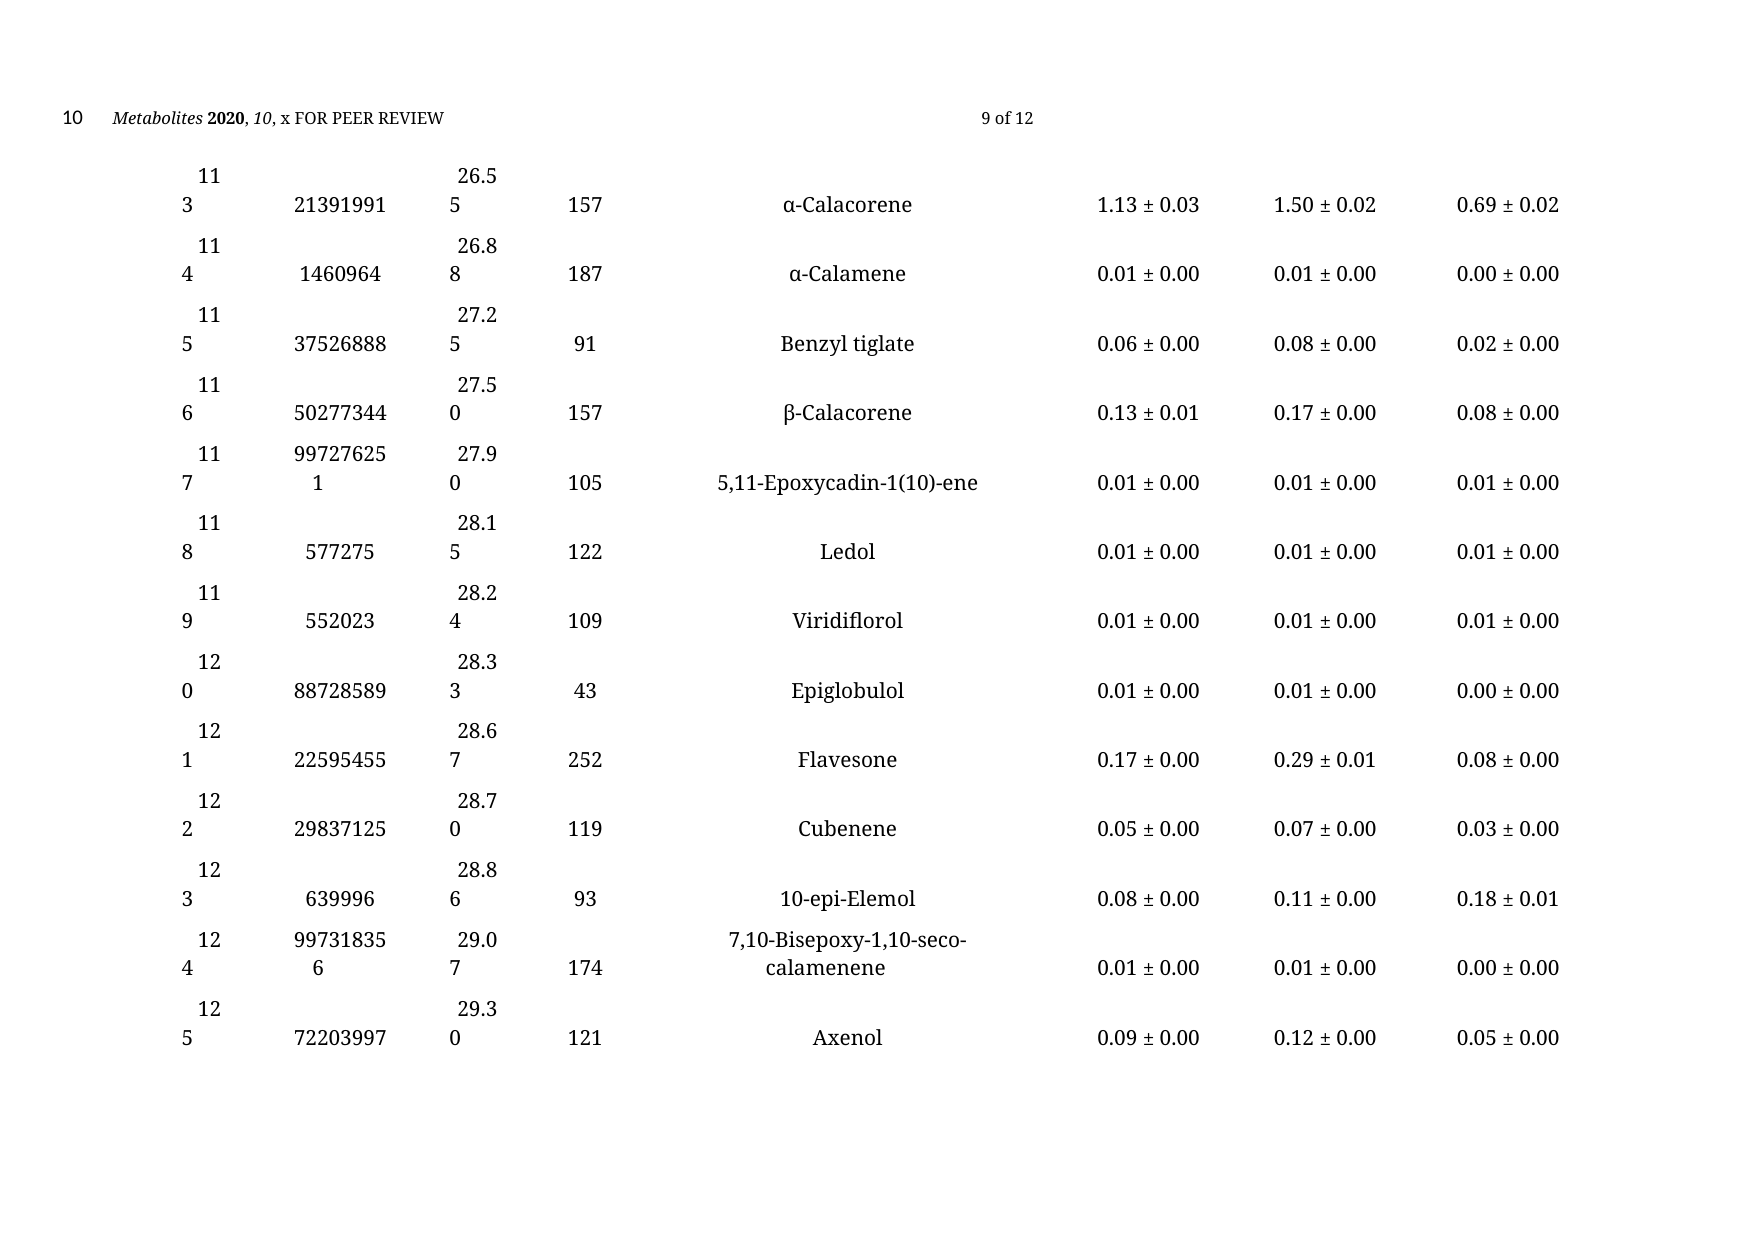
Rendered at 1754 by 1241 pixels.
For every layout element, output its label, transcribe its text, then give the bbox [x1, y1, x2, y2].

table_cell 50277344 [238, 370, 398, 439]
table_cell Ledol [614, 509, 1037, 578]
table_cell 28.33 [398, 647, 512, 717]
table_cell 0.01 ± 0.00 [1390, 439, 1582, 508]
table_cell 0.06 ± 0.00 [1037, 300, 1216, 370]
table_cell 0.69 ± 0.02 [1390, 162, 1582, 231]
table_cell 0.05 ± 0.00 [1390, 994, 1582, 1063]
table_cell 0.08 ± 0.00 [1390, 717, 1582, 786]
table_cell 187 [512, 231, 614, 300]
table_cell 0.29 ± 0.01 [1216, 717, 1390, 786]
table_cell 0.01 ± 0.00 [1037, 925, 1216, 994]
table_cell 0.01 ± 0.00 [1216, 439, 1390, 508]
table_cell 122 [512, 509, 614, 578]
table_cell 29837125 [238, 786, 398, 855]
table_cell 37526888 [238, 300, 398, 370]
table_cell 0.01 ± 0.00 [1037, 647, 1216, 717]
table_cell 0.01 ± 0.00 [1037, 509, 1216, 578]
table_cell 116 [137, 370, 238, 439]
table_cell 28.70 [398, 786, 512, 855]
table_cell 0.07 ± 0.00 [1216, 786, 1390, 855]
table_cell 113 [137, 162, 238, 231]
table_cell 28.86 [398, 855, 512, 925]
table_cell 0.11 ± 0.00 [1216, 855, 1390, 925]
table_cell 28.24 [398, 578, 512, 647]
table_cell 0.09 ± 0.00 [1037, 994, 1216, 1063]
table_cell 93 [512, 855, 614, 925]
table_cell 10-epi-Elemol [614, 855, 1037, 925]
table_cell 252 [512, 717, 614, 786]
table_cell 0.08 ± 0.00 [1216, 300, 1390, 370]
table_cell 1.13 ± 0.03 [1037, 162, 1216, 231]
table_cell 119 [137, 578, 238, 647]
table_cell 27.25 [398, 300, 512, 370]
table_cell 1.50 ± 0.02 [1216, 162, 1390, 231]
table_cell 0.01 ± 0.00 [1390, 509, 1582, 578]
table_cell 121 [512, 994, 614, 1063]
table_cell 29.07 [398, 925, 512, 994]
table_cell 552023 [238, 578, 398, 647]
table_cell 118 [137, 509, 238, 578]
table_cell 577275 [238, 509, 398, 578]
table_cell Axenol [614, 994, 1037, 1063]
table_cell 117 [137, 439, 238, 508]
table_cell 157 [512, 370, 614, 439]
table_cell 88728589 [238, 647, 398, 717]
table_cell 120 [137, 647, 238, 717]
table_cell 27.90 [398, 439, 512, 508]
table_cell Cubenene [614, 786, 1037, 855]
table_cell 0.13 ± 0.01 [1037, 370, 1216, 439]
table_cell 0.00 ± 0.00 [1390, 925, 1582, 994]
table_cell 43 [512, 647, 614, 717]
table_cell 26.55 [398, 162, 512, 231]
table_cell 122 [137, 786, 238, 855]
table_cell 72203997 [238, 994, 398, 1063]
table_cell 28.15 [398, 509, 512, 578]
table_cell 0.01 ± 0.00 [1216, 578, 1390, 647]
table_cell 0.01 ± 0.00 [1390, 578, 1582, 647]
table_cell 174 [512, 925, 614, 994]
table_cell 0.01 ± 0.00 [1216, 509, 1390, 578]
table_cell 27.50 [398, 370, 512, 439]
table_cell 997318356 [238, 925, 398, 994]
table_cell 0.08 ± 0.00 [1037, 855, 1216, 925]
table_cell 109 [512, 578, 614, 647]
table_cell 0.03 ± 0.00 [1390, 786, 1582, 855]
table_cell 639996 [238, 855, 398, 925]
table_cell 7,10-Bisepoxy-1,10-seco-calamenene [614, 925, 1037, 994]
table_cell 0.01 ± 0.00 [1216, 925, 1390, 994]
table_cell 0.02 ± 0.00 [1390, 300, 1582, 370]
table_cell 124 [137, 925, 238, 994]
table_cell Benzyl tiglate [614, 300, 1037, 370]
table_cell 0.17 ± 0.00 [1037, 717, 1216, 786]
table_cell Flavesone [614, 717, 1037, 786]
table_cell 0.17 ± 0.00 [1216, 370, 1390, 439]
table_cell 0.08 ± 0.00 [1390, 370, 1582, 439]
table_cell 0.01 ± 0.00 [1037, 231, 1216, 300]
table_cell 123 [137, 855, 238, 925]
table_cell 0.01 ± 0.00 [1216, 647, 1390, 717]
table_cell 157 [512, 162, 614, 231]
table_cell α-Calacorene [614, 162, 1037, 231]
table_cell 997276251 [238, 439, 398, 508]
table_cell 0.12 ± 0.00 [1216, 994, 1390, 1063]
table_cell 121 [137, 717, 238, 786]
table_cell 0.00 ± 0.00 [1390, 231, 1582, 300]
table_cell α-Calamene [614, 231, 1037, 300]
table_cell 0.01 ± 0.00 [1037, 578, 1216, 647]
table_cell Viridiflorol [614, 578, 1037, 647]
table_cell 119 [512, 786, 614, 855]
table_cell 0.05 ± 0.00 [1037, 786, 1216, 855]
table_cell 28.67 [398, 717, 512, 786]
table_cell 26.88 [398, 231, 512, 300]
table_cell 5,11-Epoxycadin-1(10)-ene [614, 439, 1037, 508]
table_cell 1460964 [238, 231, 398, 300]
table_cell 91 [512, 300, 614, 370]
table_cell 125 [137, 994, 238, 1063]
table_cell 0.01 ± 0.00 [1216, 231, 1390, 300]
table_cell 29.30 [398, 994, 512, 1063]
table_cell 115 [137, 300, 238, 370]
table_cell 0.01 ± 0.00 [1037, 439, 1216, 508]
table_cell 114 [137, 231, 238, 300]
table_cell 21391991 [238, 162, 398, 231]
table_cell Epiglobulol [614, 647, 1037, 717]
table_cell 0.00 ± 0.00 [1390, 647, 1582, 717]
table_cell 22595455 [238, 717, 398, 786]
table_cell 105 [512, 439, 614, 508]
table_cell 0.18 ± 0.01 [1390, 855, 1582, 925]
table_cell β-Calacorene [614, 370, 1037, 439]
